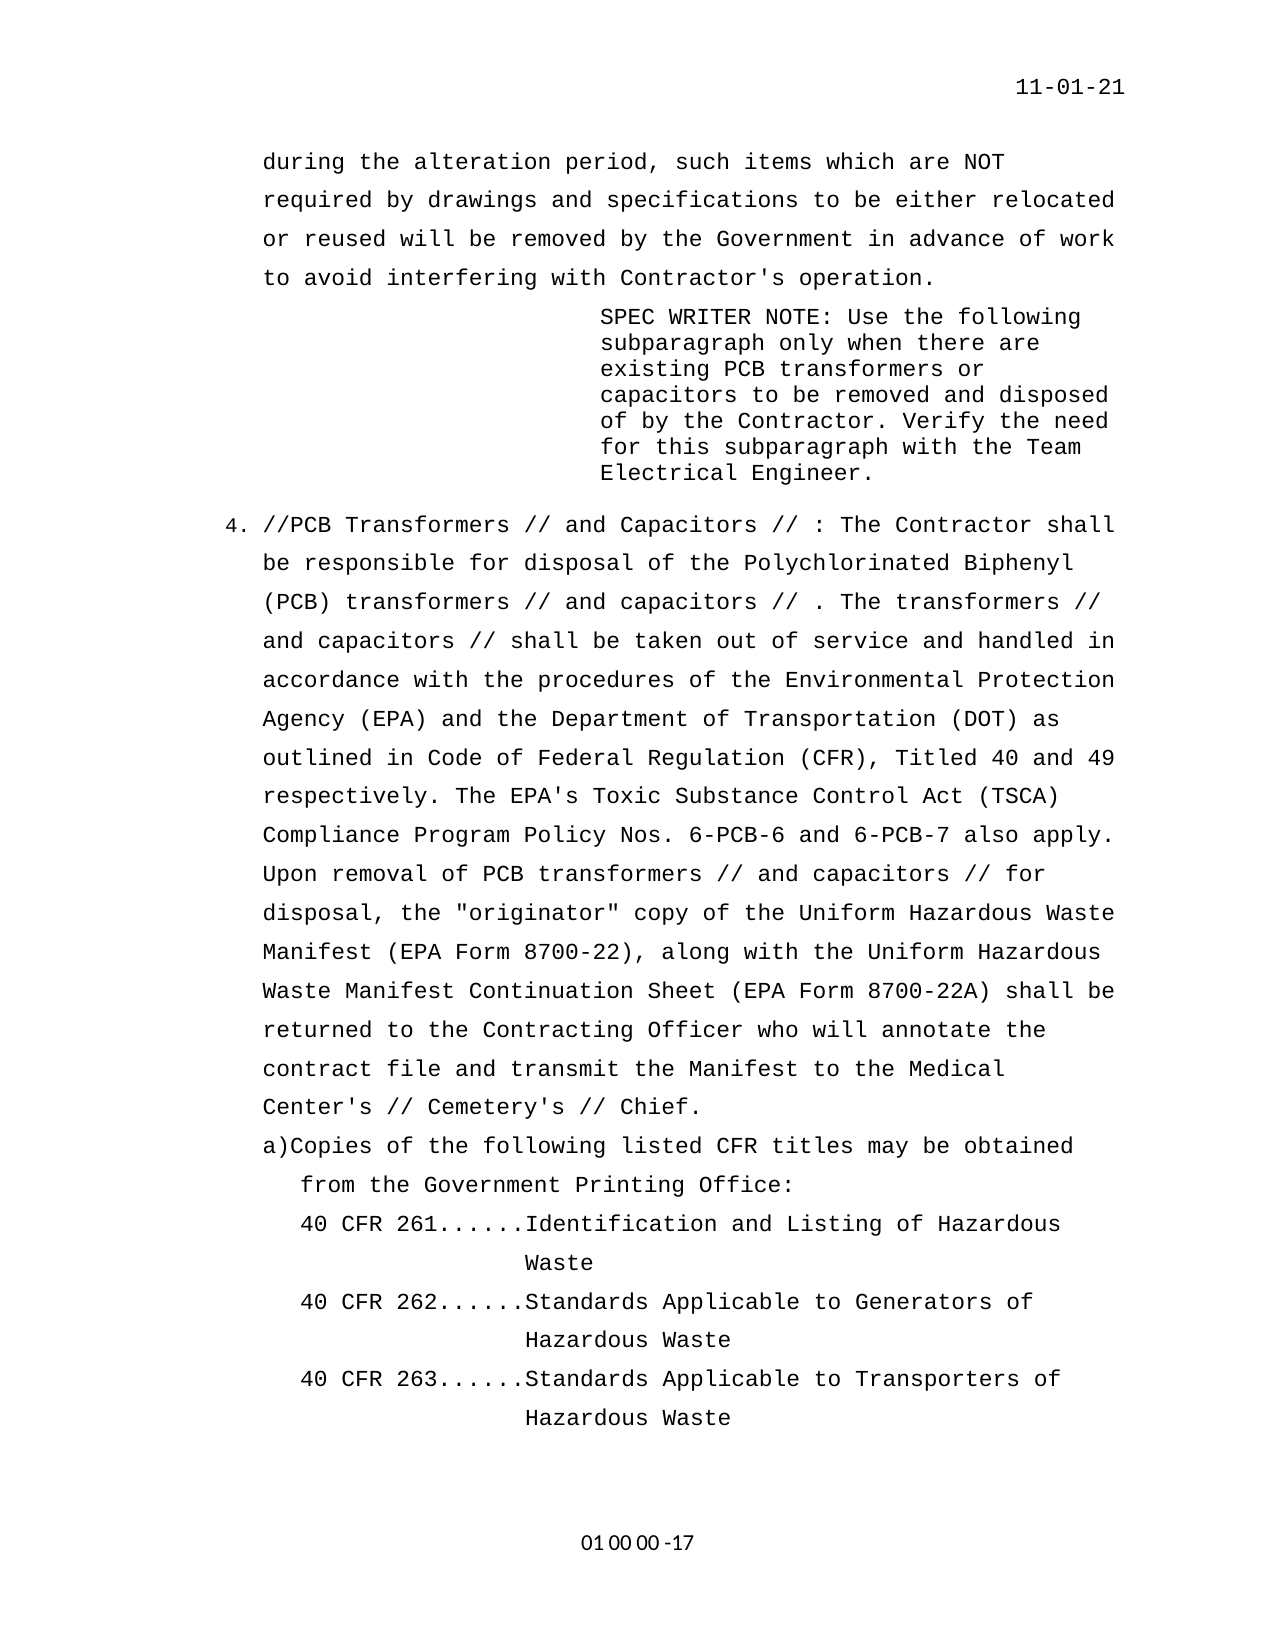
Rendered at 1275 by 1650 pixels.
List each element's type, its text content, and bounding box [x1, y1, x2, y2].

text 40 CFR 263 Standards Applicable to Transporters of Hazardous Waste [300, 1368, 1125, 1432]
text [225, 150, 1125, 292]
text //PCB Transformers // and Capacitors // : The Contractor shall be responsible for disposal of the Polychlorinated Biphenyl (PCB) transformers // and capacitors // . The transformers // and capacitors // shall be taken out of service and handled in accordance with the procedures of the Environmental Protection Agency (EPA) and the Department of Transportation (DOT) as outlined in Code of Federal Regulation (CFR), Titled 40 and 49 respectively. The EPA's Toxic Substance Control Act (TSCA) Compliance Program Policy Nos. 6-PCB-6 and 6-PCB-7 also apply. Upon removal of PCB transformers // and capacitors // for disposal, the "originator" copy of the Uniform Hazardous Waste Manifest (EPA Form 8700-22), along with the Uniform Hazardous Waste Manifest Continuation Sheet (EPA Form 8700-22A) shall be returned to the Contracting Officer who will annotate the contract file and transmit the Manifest to the Medical Center's // Cemetery's // Chief. [225, 513, 1125, 1122]
text 40 CFR 262 Standards Applicable to Generators of Hazardous Waste [300, 1290, 1125, 1355]
text 40 CFR 261 Identification and Listing of Hazardous Waste [300, 1212, 1125, 1277]
list Copies of the following listed CFR titles may be obtained from the Government Printing Office: [262, 1134, 1125, 1199]
text SPEC WRITER NOTE: Use the following subparagraph only when there are existing PCB transformers or capacitors to be removed and disposed of by the Contractor. Verify the need for this subparagraph with the Team Electrical Engineer. [600, 305, 1125, 487]
